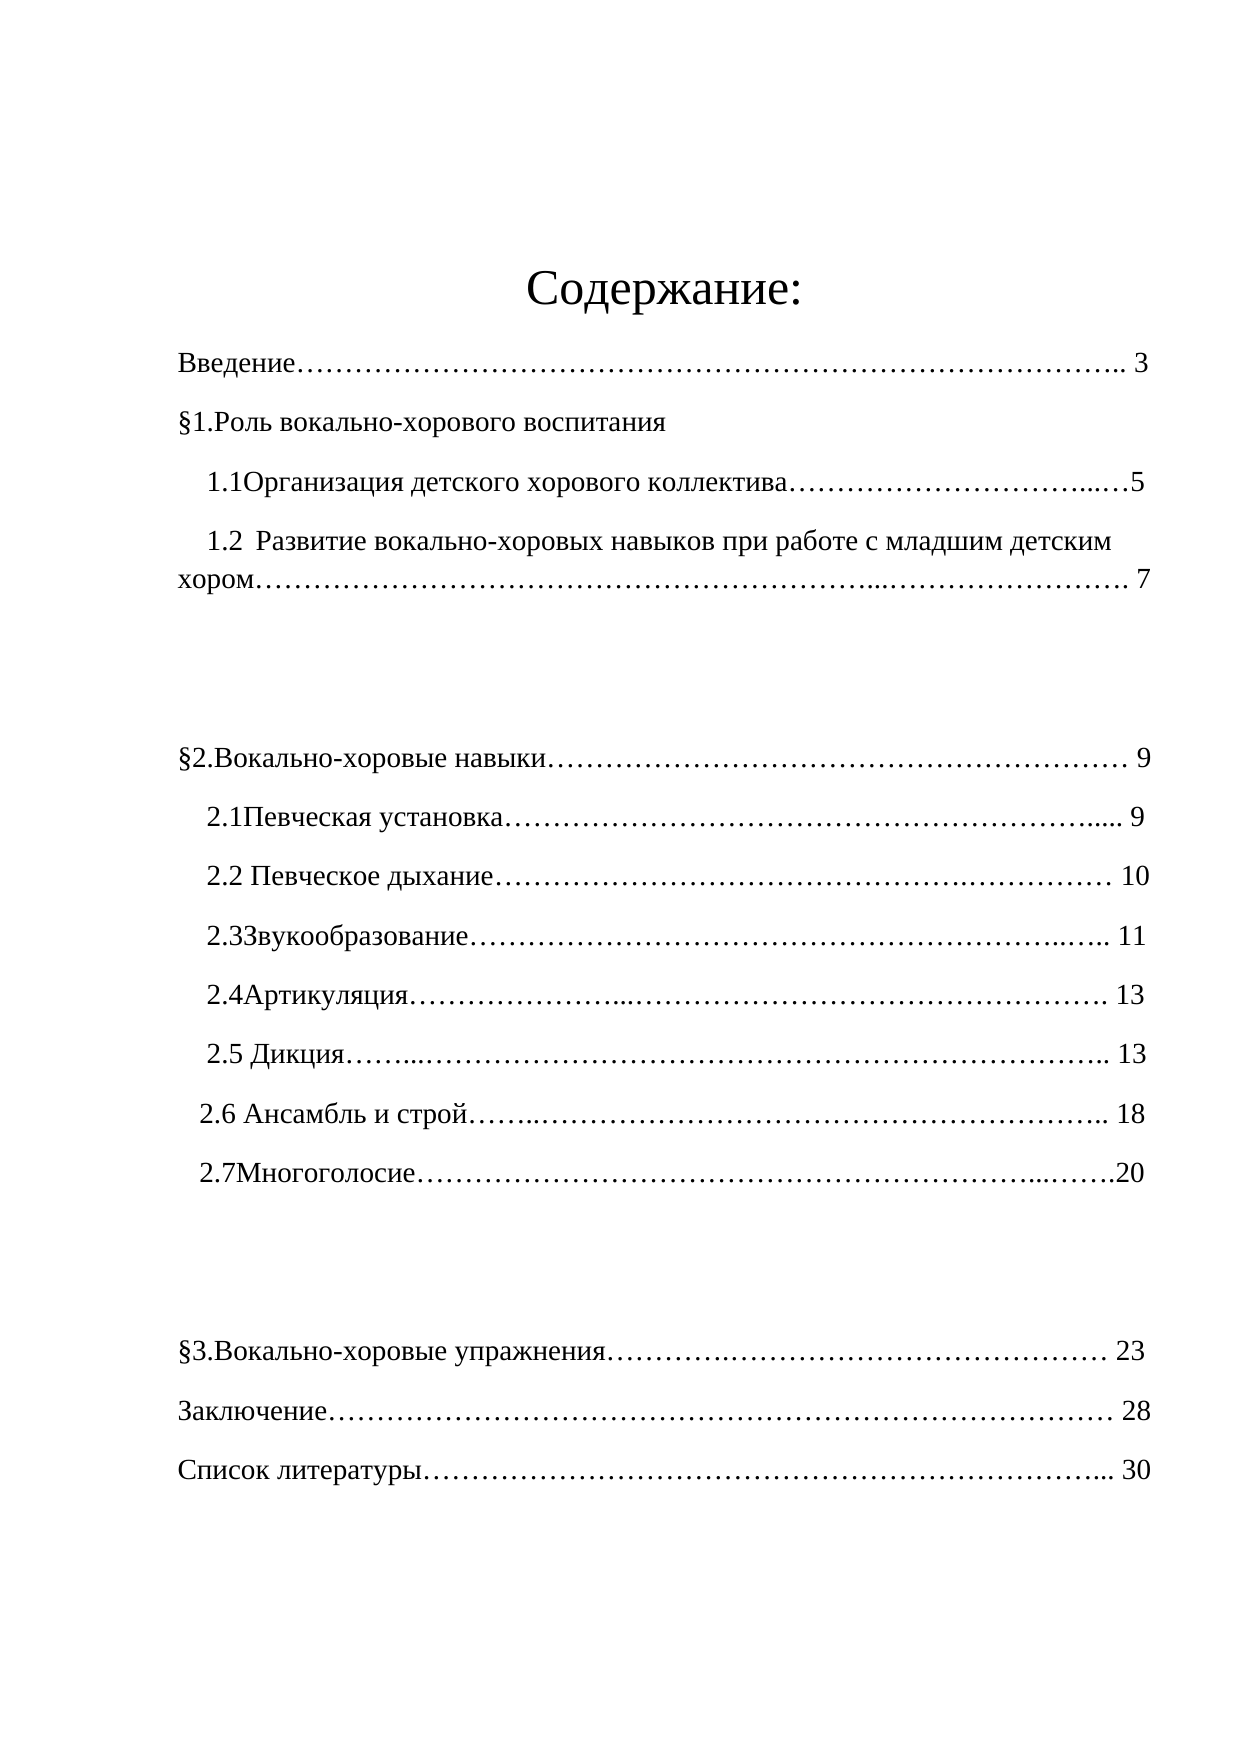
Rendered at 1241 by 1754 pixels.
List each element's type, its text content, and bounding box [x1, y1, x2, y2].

text 2.7Многоголосие………………………………………………………...…….20 [177, 1155, 1152, 1189]
text 1.1Организация детского хорового коллектива…………………………...…5 [177, 464, 1152, 497]
text 2.5 Дикция……...…………………………………………………………….. 13 [177, 1037, 1152, 1070]
text 2.3Звукообразование……………………………………………………..….. 11 [177, 918, 1152, 951]
text Заключение……………………………………………………………………… 28 [177, 1393, 1152, 1426]
text 2.2 Певческое дыхание………………………………………….…………… 10 [177, 858, 1152, 892]
text §1.Роль вокально-хорового воспитания [177, 404, 1152, 438]
text Введение………………………………………………………………………….. 3 [177, 345, 1152, 378]
text 1.2 Развитие вокально-хоровых навыков при работе с младшим детским хором………………………………………………………...……………………. 7 [177, 523, 1152, 595]
text 2.6 Ансамбль и строй……..………………………………………………….. 18 [177, 1096, 1152, 1129]
text Список литературы……………………………………………………………... 30 [177, 1452, 1152, 1486]
text Содержание: [177, 258, 1152, 316]
text 2.4Артикуляция…………………...…………………………………………. 13 [177, 977, 1152, 1011]
text §3.Вокально-хоровые упражнения………….………………………………… 23 [177, 1333, 1152, 1367]
text §2.Вокально-хоровые навыки…………………………………………………… 9 [177, 740, 1152, 773]
text 2.1Певческая установка……………………………………………………..... 9 [177, 799, 1152, 833]
